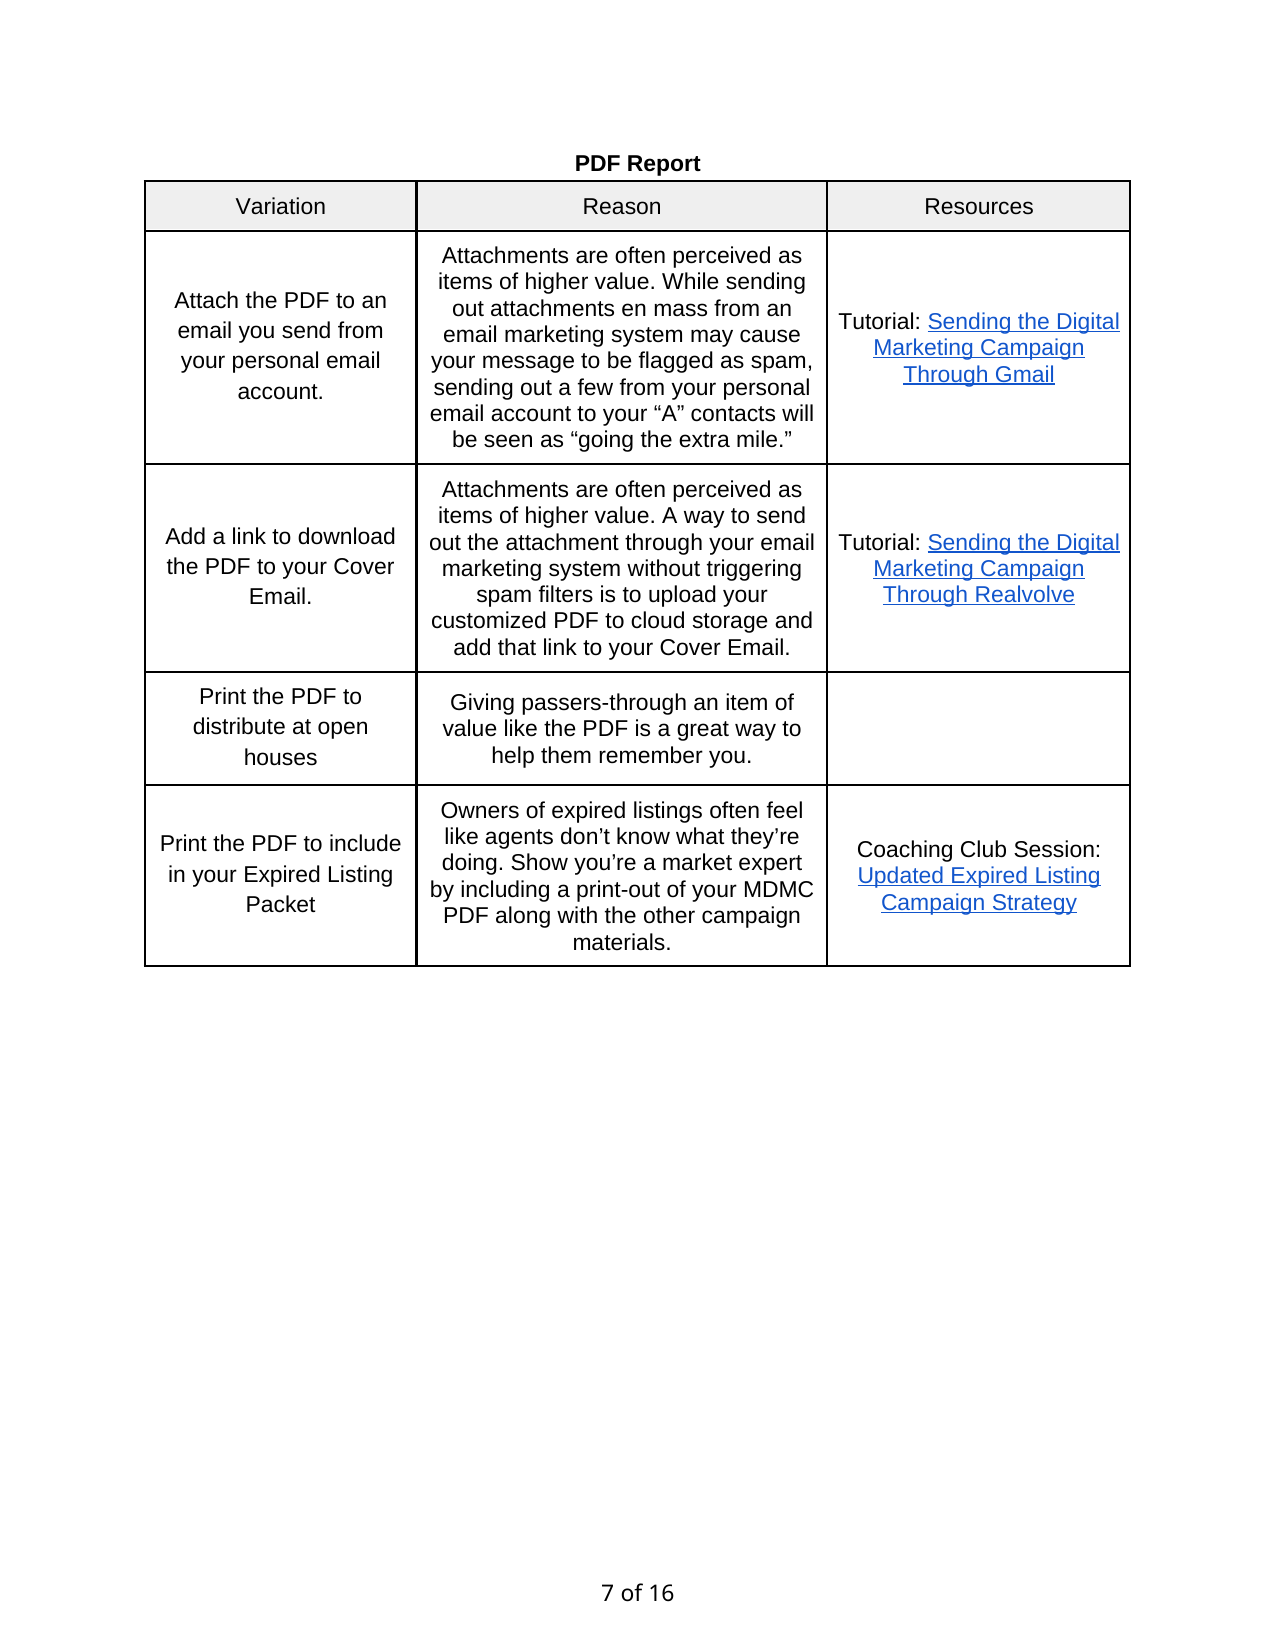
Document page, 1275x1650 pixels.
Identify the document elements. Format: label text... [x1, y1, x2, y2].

table_cell [828, 673, 1129, 784]
table_cell Giving passers-through an item of value like the PDF is a great way to help them remember you. [418, 673, 826, 784]
table_header Reason [418, 182, 826, 229]
table_cell Attach the PDF to an email you send from your personal email account. [146, 232, 415, 463]
table_cell Coaching Club Session: Updated Expired Listing Campaign Strategy [828, 786, 1129, 965]
table_cell Owners of expired listings often feel like agents don’t know what they’re doing. Show you’re a market expert by including a print-out of your MDMC PDF along with the other campaign materials. [418, 786, 826, 965]
table_cell Print the PDF to distribute at open houses [146, 673, 415, 784]
table_header Variation [146, 182, 415, 229]
subtitle PDF Report [150, 150, 1125, 176]
table_cell Attachments are often perceived as items of higher value. A way to send out the attachment through your email marketing system without triggering spam filters is to upload your customized PDF to cloud storage and add that link to your Cover Email. [418, 465, 826, 671]
table_header Resources [828, 182, 1129, 229]
table_cell Tutorial: Sending the Digital Marketing Campaign Through Gmail [828, 232, 1129, 463]
table_cell Add a link to download the PDF to your Cover Email. [146, 465, 415, 671]
table_cell Tutorial: Sending the Digital Marketing Campaign Through Realvolve [828, 465, 1129, 671]
table_cell Print the PDF to include in your Expired Listing Packet [146, 786, 415, 965]
table_cell Attachments are often perceived as items of higher value. While sending out attachments en mass from an email marketing system may cause your message to be flagged as spam, sending out a few from your personal email account to your “A” contacts will be seen as “going the extra mile.” [418, 232, 826, 463]
